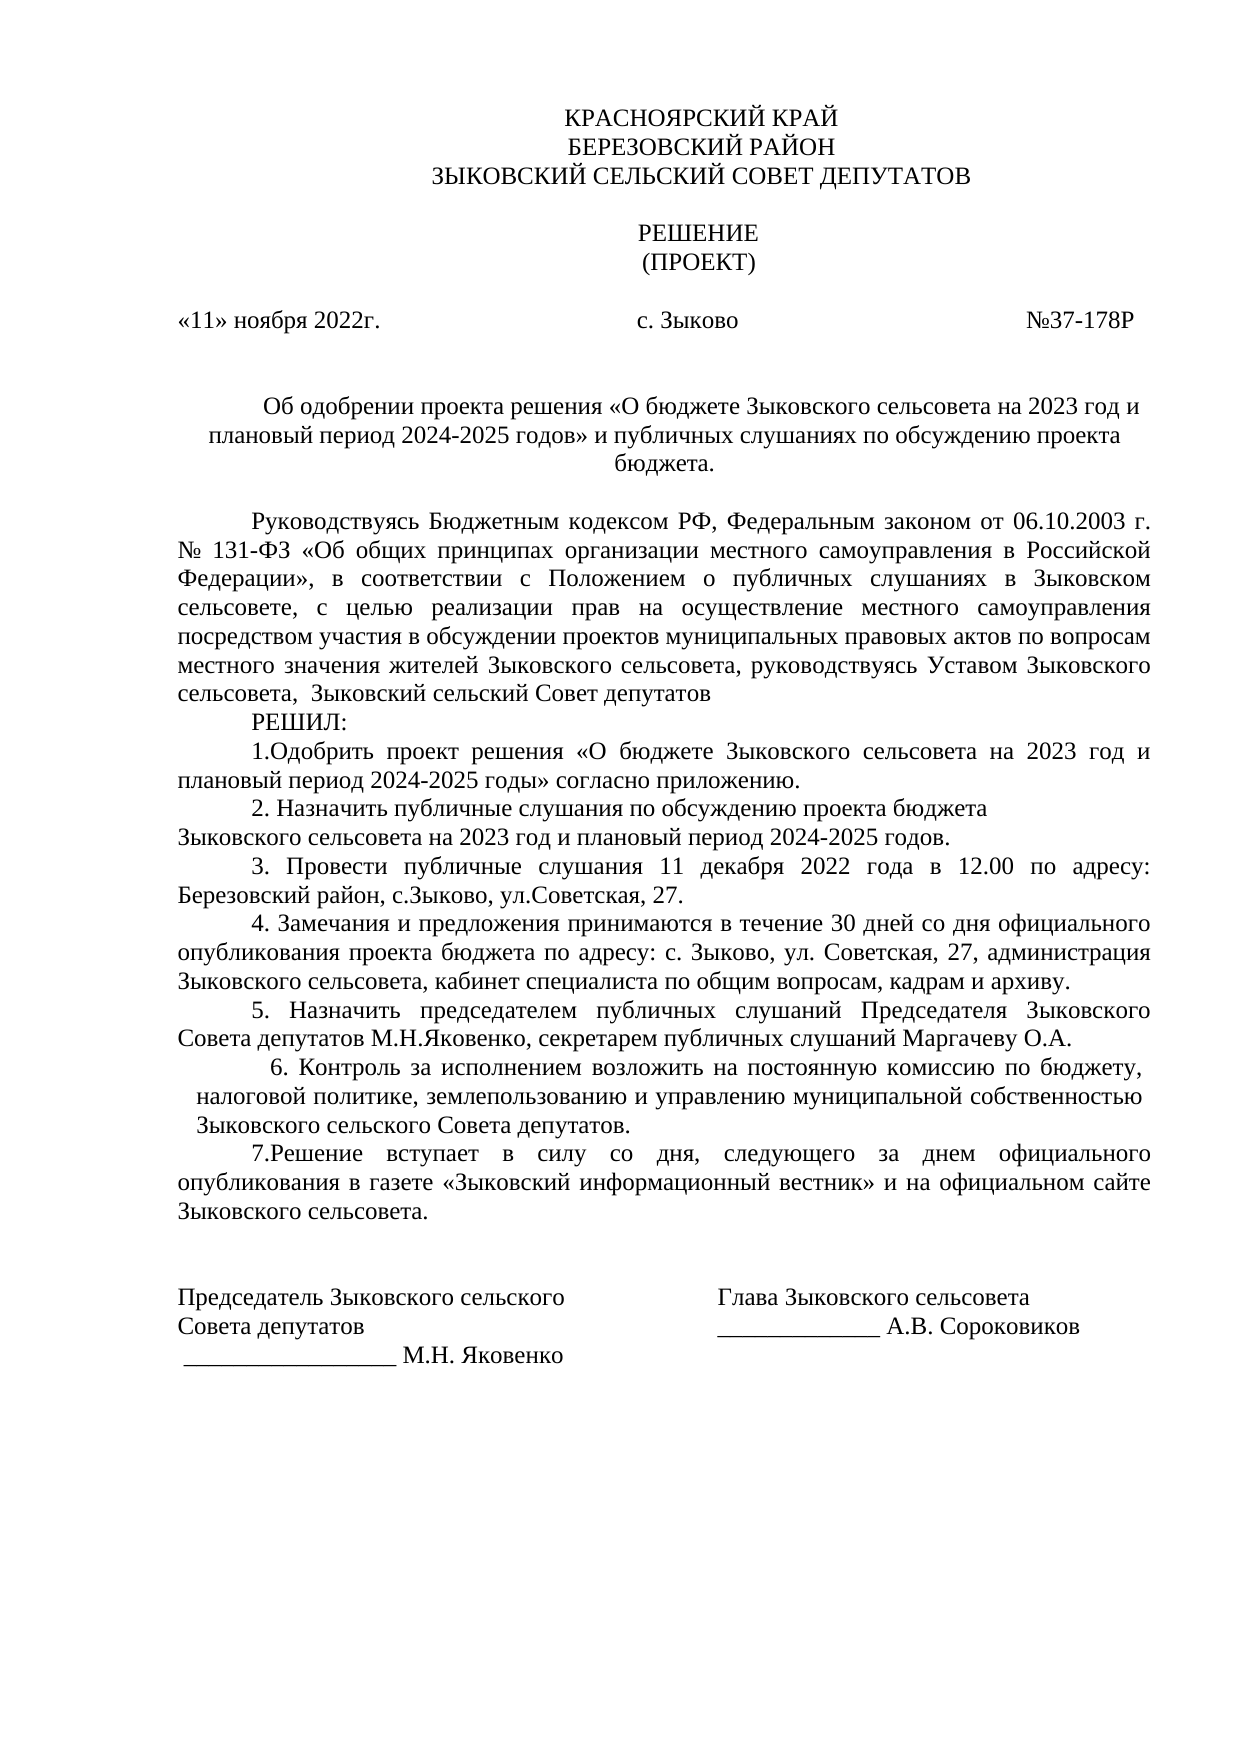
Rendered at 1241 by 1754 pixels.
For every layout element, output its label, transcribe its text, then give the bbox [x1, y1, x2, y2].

text «11» ноября 2022г. с. Зыково №37-178Р [177, 305, 1152, 333]
text 3. Провести публичные слушания 11 декабря 2022 года в 12.00 по адресу: Березовский район, с.Зыково, ул.Советская, 27. [177, 851, 1152, 908]
text 6. Контроль за исполнением возложить на постоянную комиссию по бюджету, налоговой политике, землепользованию и управлению муниципальной собственностью Зыковского сельского Совета депутатов. [196, 1052, 1143, 1138]
text Руководствуясь Бюджетным кодексом РФ, Федеральным законом от 06.10.2003 г. № 131-ФЗ «Об общих принципах организации местного самоуправления в Российской Федерации», в соответствии с Положением о публичных слушаниях в Зыковском сельсовете, с целью реализации прав на осуществление местного самоуправления посредством участия в обсуждении проектов муниципальных правовых актов по вопросам местного значения жителей Зыковского сельсовета, руководствуясь Уставом Зыковского сельсовета, Зыковский сельский Совет депутатов [177, 506, 1152, 707]
text Зыковского сельсовета на 2023 год и плановый период 2024-2025 годов. [177, 822, 1152, 851]
text ЗЫКОВСКИЙ СЕЛЬСКИЙ СОВЕТ ДЕПУТАТОВ [177, 161, 1152, 190]
text 7.Решение вступает в силу со дня, следующего за днем официального опубликования в газете «Зыковский информационный вестник» и на официальном сайте Зыковского сельсовета. [177, 1138, 1152, 1225]
text БЕРЕЗОВСКИЙ РАЙОН [177, 132, 1152, 161]
table_header Глава Зыковского сельсовета _____________ А.В. Сороковиков [706, 1282, 1140, 1402]
text Об одобрении проекта решения «О бюджете Зыковского сельсовета на 2023 год и плановый период 2024-2025 годов» и публичных слушаниях по обсуждению проекта бюджета. [177, 391, 1152, 477]
text 1.Одобрить проект решения «О бюджете Зыковского сельсовета на 2023 год и плановый период 2024-2025 годы» согласно приложению. [177, 736, 1152, 793]
text 5. Назначить председателем публичных слушаний Председателя Зыковского Совета депутатов М.Н.Яковенко, секретарем публичных слушаний Маргачеву О.А. [177, 995, 1152, 1052]
text КРАСНОЯРСКИЙ КРАЙ [177, 103, 1152, 132]
table_header Председатель Зыковского сельского Совета депутатов _________________ М.Н. Яковенко [166, 1282, 706, 1402]
text РЕШЕНИЕ (ПРОЕКТ) [177, 218, 1152, 276]
text 2. Назначить публичные слушания по обсуждению проекта бюджета [251, 793, 1152, 822]
text 4. Замечания и предложения принимаются в течение 30 дней со дня официального опубликования проекта бюджета по адресу: с. Зыково, ул. Советская, 27, администрация Зыковского сельсовета, кабинет специалиста по общим вопросам, кадрам и архиву. [177, 908, 1152, 995]
text РЕШИЛ: [177, 707, 1152, 736]
